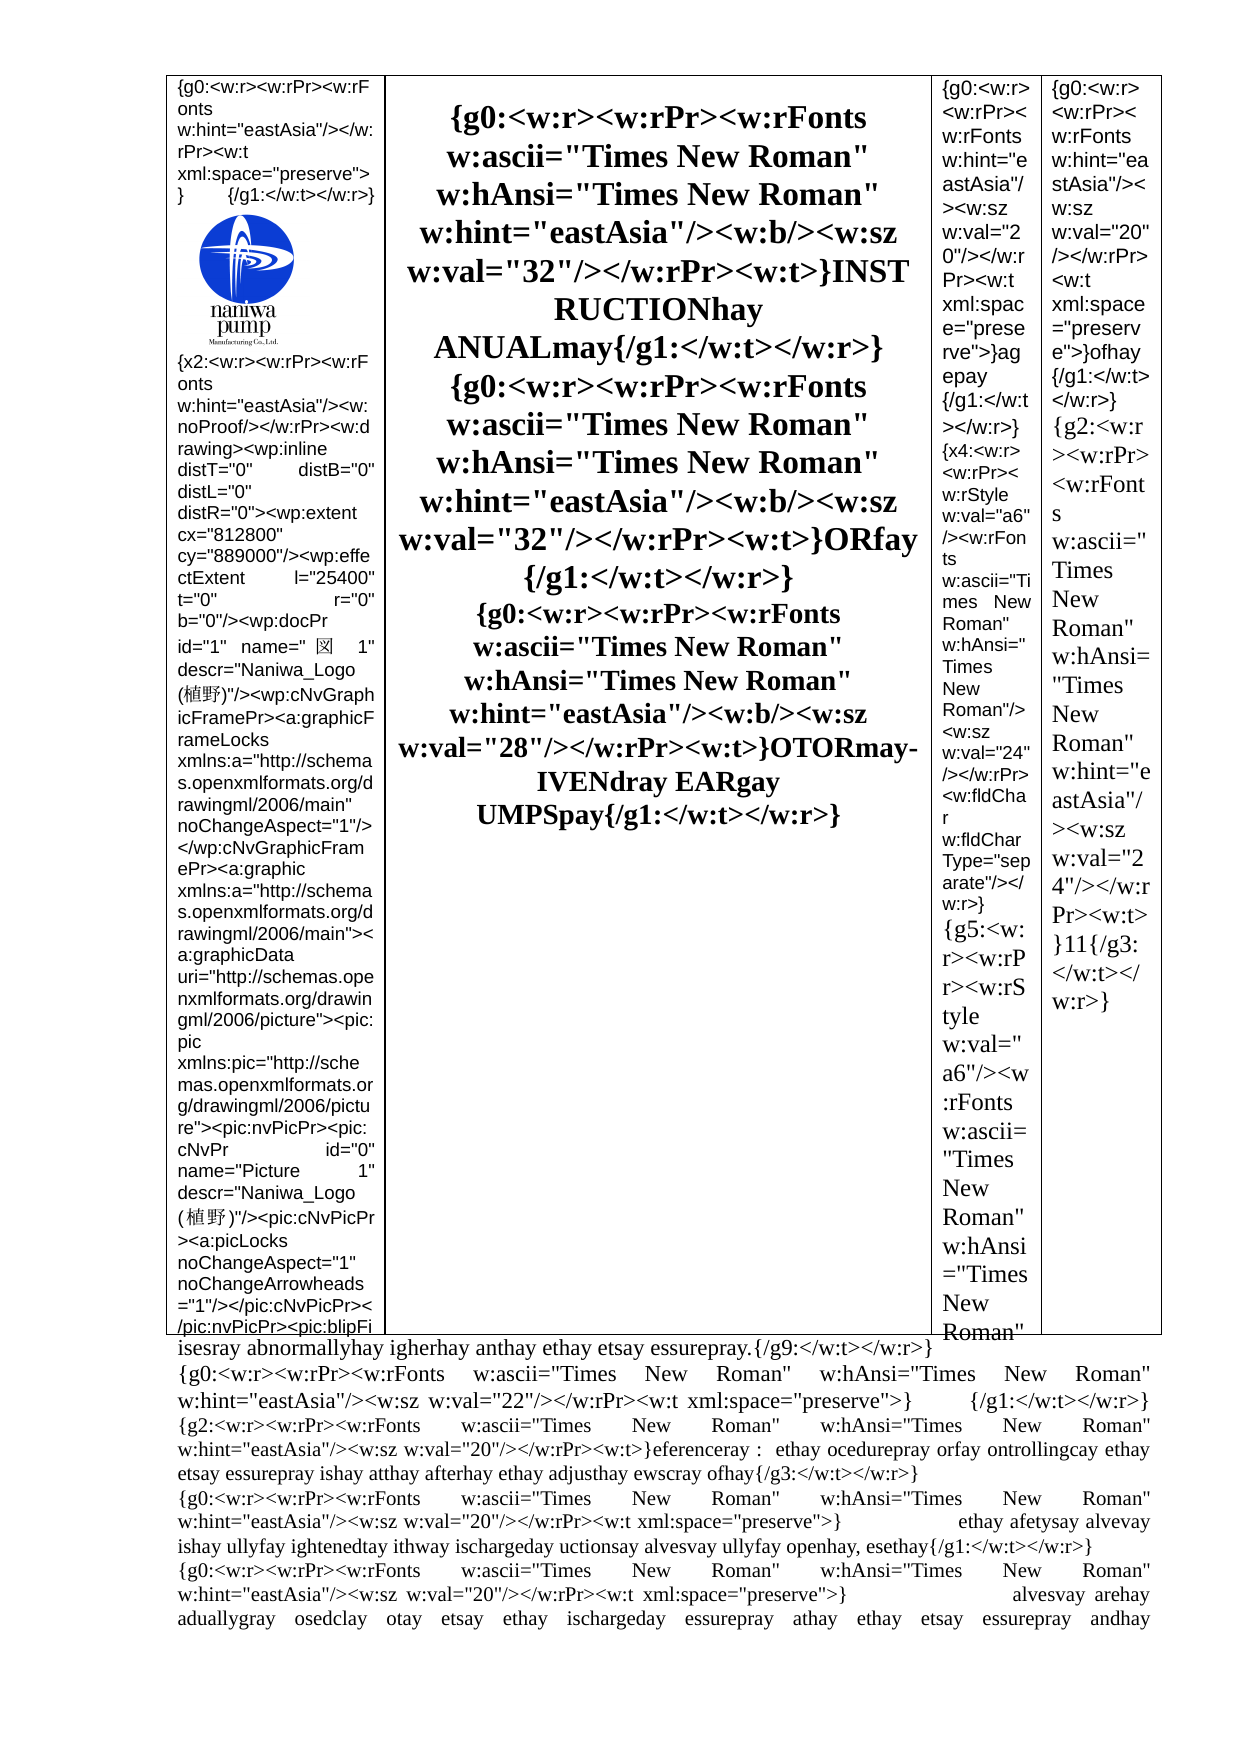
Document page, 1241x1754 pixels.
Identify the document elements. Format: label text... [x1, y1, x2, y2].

text {g0:<w:r><w:rPr><w:rFonts w:ascii="Times New Roman" w:hAnsi="Times New Roman" w:hint="eastAsia"/><w:sz w:val="20"/></w:rPr><w:t xml:space="preserve">} ethay afetysay alvevay ishay ullyfay ightenedtay ithway ischargeday uctionsay alvesvay ullyfay openhay, esethay{/g1:</w:t></w:r>} [177, 1485, 1152, 1558]
text {g0:<w:r><w:rPr><w:rFonts w:ascii="Times New Roman" w:hAnsi="Times New Roman" w:hint="eastAsia"/><w:sz w:val="20"/></w:rPr><w:t xml:space="preserve">} alvesvay arehay aduallygray osedclay otay etsay ethay ischargeday essurepray athay ethay etsay essurepray andhay {/g1:</w:t></w:r>} [177, 1558, 1152, 1630]
picture [177, 205, 311, 352]
text {g0:<w:r><w:rPr><w:rFonts w:ascii="Times New Roman" w:hAnsi="Times New Roman" w:hint="eastAsia"/><w:sz w:val="22"/></w:rPr><w:t xml:space="preserve">} {/g1:</w:t></w:r>}{g2:<w:r><w:rPr><w:rFonts w:ascii="Times New Roman" w:hAnsi="Times New Roman" w:hint="eastAsia"/><w:sz w:val="20"/></w:rPr><w:t>}eferenceray : ethay ocedurepray orfay ontrollingcay ethay etsay essurepray ishay atthay afterhay ethay adjusthay ewscray ofhay{/g3:</w:t></w:r>} [177, 1361, 1152, 1485]
